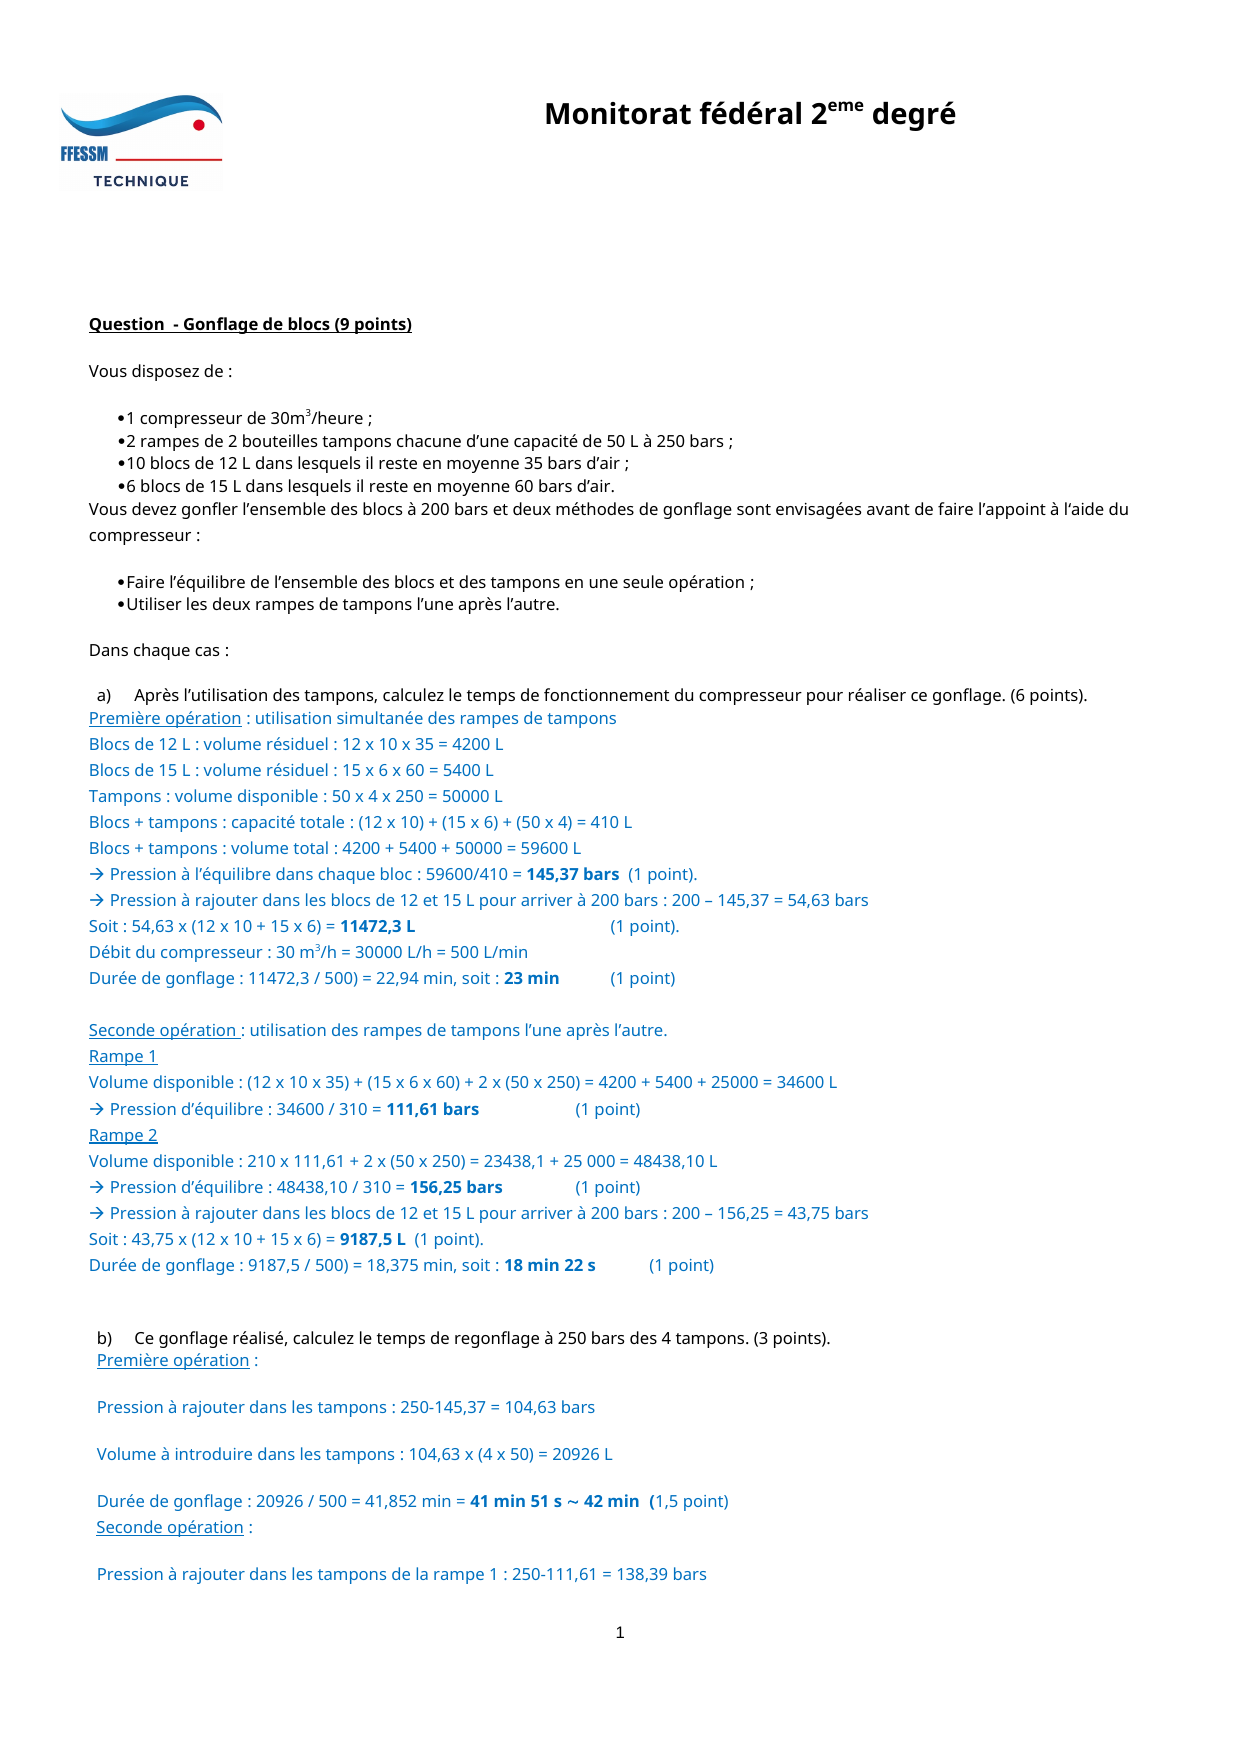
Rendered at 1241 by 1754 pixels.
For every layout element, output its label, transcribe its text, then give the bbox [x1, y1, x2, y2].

text Durée de gonflage : 11472,3 / 500) = 22,94 min, soit : 23 min (1 point) [89, 967, 1181, 989]
text Volume disponible : 210 x 111,61 + 2 x (50 x 250) = 23438,1 + 25 000 = 48438,10 L [89, 1149, 1181, 1172]
text Blocs de 12 L : volume résiduel : 12 x 10 x 35 = 4200 L [89, 732, 1181, 755]
text Pression à rajouter dans les tampons : 250-145,37 = 104,63 bars [97, 1396, 1181, 1418]
text Blocs de 15 L : volume résiduel : 15 x 6 x 60 = 5400 L [89, 758, 1181, 781]
list 1 compresseur de 30m3/heure ; [118, 406, 1181, 429]
text Rampe 1 [89, 1045, 1181, 1068]
text Pression à rajouter dans les blocs de 12 et 15 L pour arriver à 200 bars : 200 – 145,37 = 54,63 bars [89, 889, 1181, 911]
text Pression à rajouter dans les tampons de la rampe 1 : 250-111,61 = 138,39 bars [97, 1562, 1181, 1585]
text Pression d’équilibre : 48438,10 / 310 = 156,25 bars (1 point) [89, 1175, 1181, 1198]
text Volume disponible : (12 x 10 x 35) + (15 x 6 x 60) + 2 x (50 x 250) = 4200 + 5400 + 25000 = 34600 L [89, 1071, 1181, 1094]
text Blocs + tampons : capacité totale : (12 x 10) + (15 x 6) + (50 x 4) = 410 L [89, 811, 1181, 833]
text Soit : 43,75 x (12 x 10 + 15 x 6) = 9187,5 L (1 point). [89, 1227, 1181, 1250]
text Soit : 54,63 x (12 x 10 + 15 x 6) = 11472,3 L (1 point). [89, 915, 1181, 937]
text Question - Gonflage de blocs (9 points) [89, 313, 1181, 335]
text Seconde opération : utilisation des rampes de tampons l’une après l’autre. [89, 1019, 1181, 1042]
text Première opération : [97, 1349, 1181, 1372]
list Après l’utilisation des tampons, calculez le temps de fonctionnement du compresseur pour réaliser ce gonflage. (6 points). [97, 684, 1181, 706]
text Volume à introduire dans les tampons : 104,63 x (4 x 50) = 20926 L [97, 1443, 1181, 1465]
list 6 blocs de 15 L dans lesquels il reste en moyenne 60 bars d’air. [118, 474, 1181, 497]
list 10 blocs de 12 L dans lesquels il reste en moyenne 35 bars d’air ; [118, 452, 1181, 474]
text Première opération : utilisation simultanée des rampes de tampons [89, 706, 1181, 729]
text Durée de gonflage : 9187,5 / 500) = 18,375 min, soit : 18 min 22 s (1 point) [89, 1253, 1181, 1276]
text Blocs + tampons : volume total : 4200 + 5400 + 50000 = 59600 L [89, 837, 1181, 859]
text Seconde opération : [96, 1516, 1181, 1538]
text Vous devez gonfler l’ensemble des blocs à 200 bars et deux méthodes de gonflage sont envisagées avant de faire l’appoint à l‘aide du compresseur : [89, 497, 1181, 546]
text Pression d’équilibre : 34600 / 310 = 111,61 bars (1 point) [89, 1097, 1181, 1120]
text Pression à l’équilibre dans chaque bloc : 59600/410 = 145,37 bars (1 point). [89, 863, 1181, 885]
text Débit du compresseur : 30 m3/h = 30000 L/h = 500 L/min [89, 941, 1181, 963]
text Rampe 2 [89, 1123, 1181, 1146]
text Pression à rajouter dans les blocs de 12 et 15 L pour arriver à 200 bars : 200 – 156,25 = 43,75 bars [89, 1201, 1181, 1224]
text Durée de gonflage : 20926 / 500 = 41,852 min = 41 min 51 s 42 min (1,5 point) [97, 1489, 1181, 1512]
text Tampons : volume disponible : 50 x 4 x 250 = 50000 L [89, 784, 1181, 807]
list Dans chaque cas : [89, 638, 1181, 661]
list 2 rampes de 2 bouteilles tampons chacune d’une capacité de 50 L à 250 bars ; [118, 429, 1181, 452]
text Vous disposez de : [89, 359, 1181, 382]
list Ce gonflage réalisé, calculez le temps de regonflage à 250 bars des 4 tampons. (3 points). [97, 1326, 1181, 1349]
picture [59, 93, 223, 191]
list Faire l’équilibre de l’ensemble des blocs et des tampons en une seule opération ; [118, 570, 1181, 593]
list Utiliser les deux rampes de tampons l’une après l’autre. [118, 593, 1181, 616]
